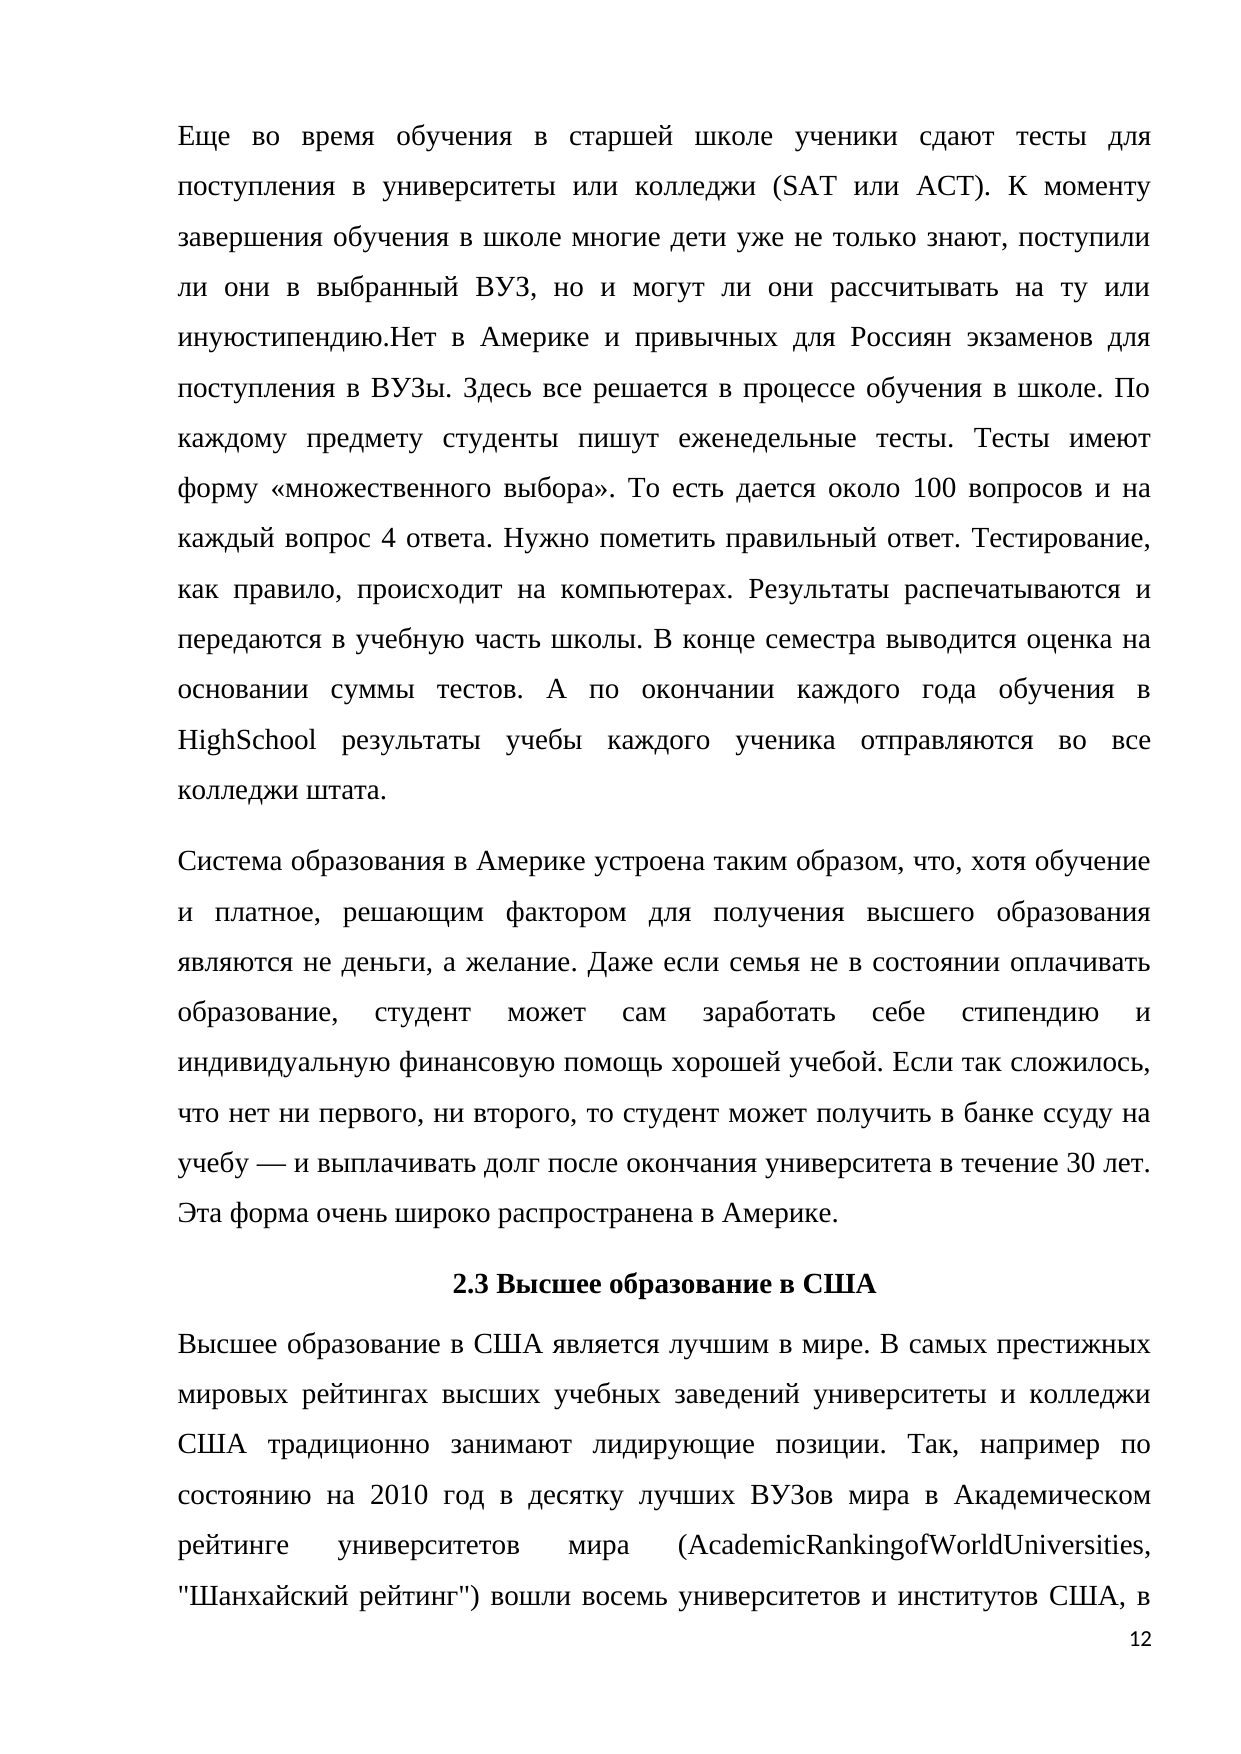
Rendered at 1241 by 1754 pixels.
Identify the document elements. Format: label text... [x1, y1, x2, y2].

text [177, 1326, 1152, 1611]
text 2.3 Высшее образование в США [177, 1267, 1152, 1300]
text Еще во время обучения в старшей школе ученики сдают тесты для поступления в университеты или колледжи (SAT или ACT). К моменту завершения обучения в школе многие дети уже не только знают, поступили ли они в выбранный ВУЗ, но и могут ли они рассчитывать на ту или инуюстипендию.Нет в Америке и привычных для Россиян экзаменов для поступления в ВУЗы. Здесь все решается в процессе обучения в школе. По каждому предмету студенты пишут еженедельные тесты. Тесты имеют форму «множественного выбора». То есть дается около 100 вопросов и на каждый вопрос 4 ответа. Нужно пометить правильный ответ. Тестирование, как правило, происходит на компьютерах. Результаты распечатываются и передаются в учебную часть школы. В конце семестра выводится оценка на основании суммы тестов. А по окончании каждого года обучения в HighSchool результаты учебы каждого ученика отправляются во все колледжи штата. [177, 118, 1152, 806]
text Система образования в Америке устроена таким образом, что, хотя обучение и платное, решающим фактором для получения высшего образования являются не деньги, а желание. Даже если семья не в состоянии оплачивать образование, студент может сам заработать себе стипендию и индивидуальную финансовую помощь хорошей учебой. Если так сложилось, что нет ни первого, ни второго, то студент может получить в банке ссуду на учебу — и выплачивать долг после окончания университета в течение 30 лет. Эта форма очень широко распространена в Америке. [177, 843, 1152, 1229]
